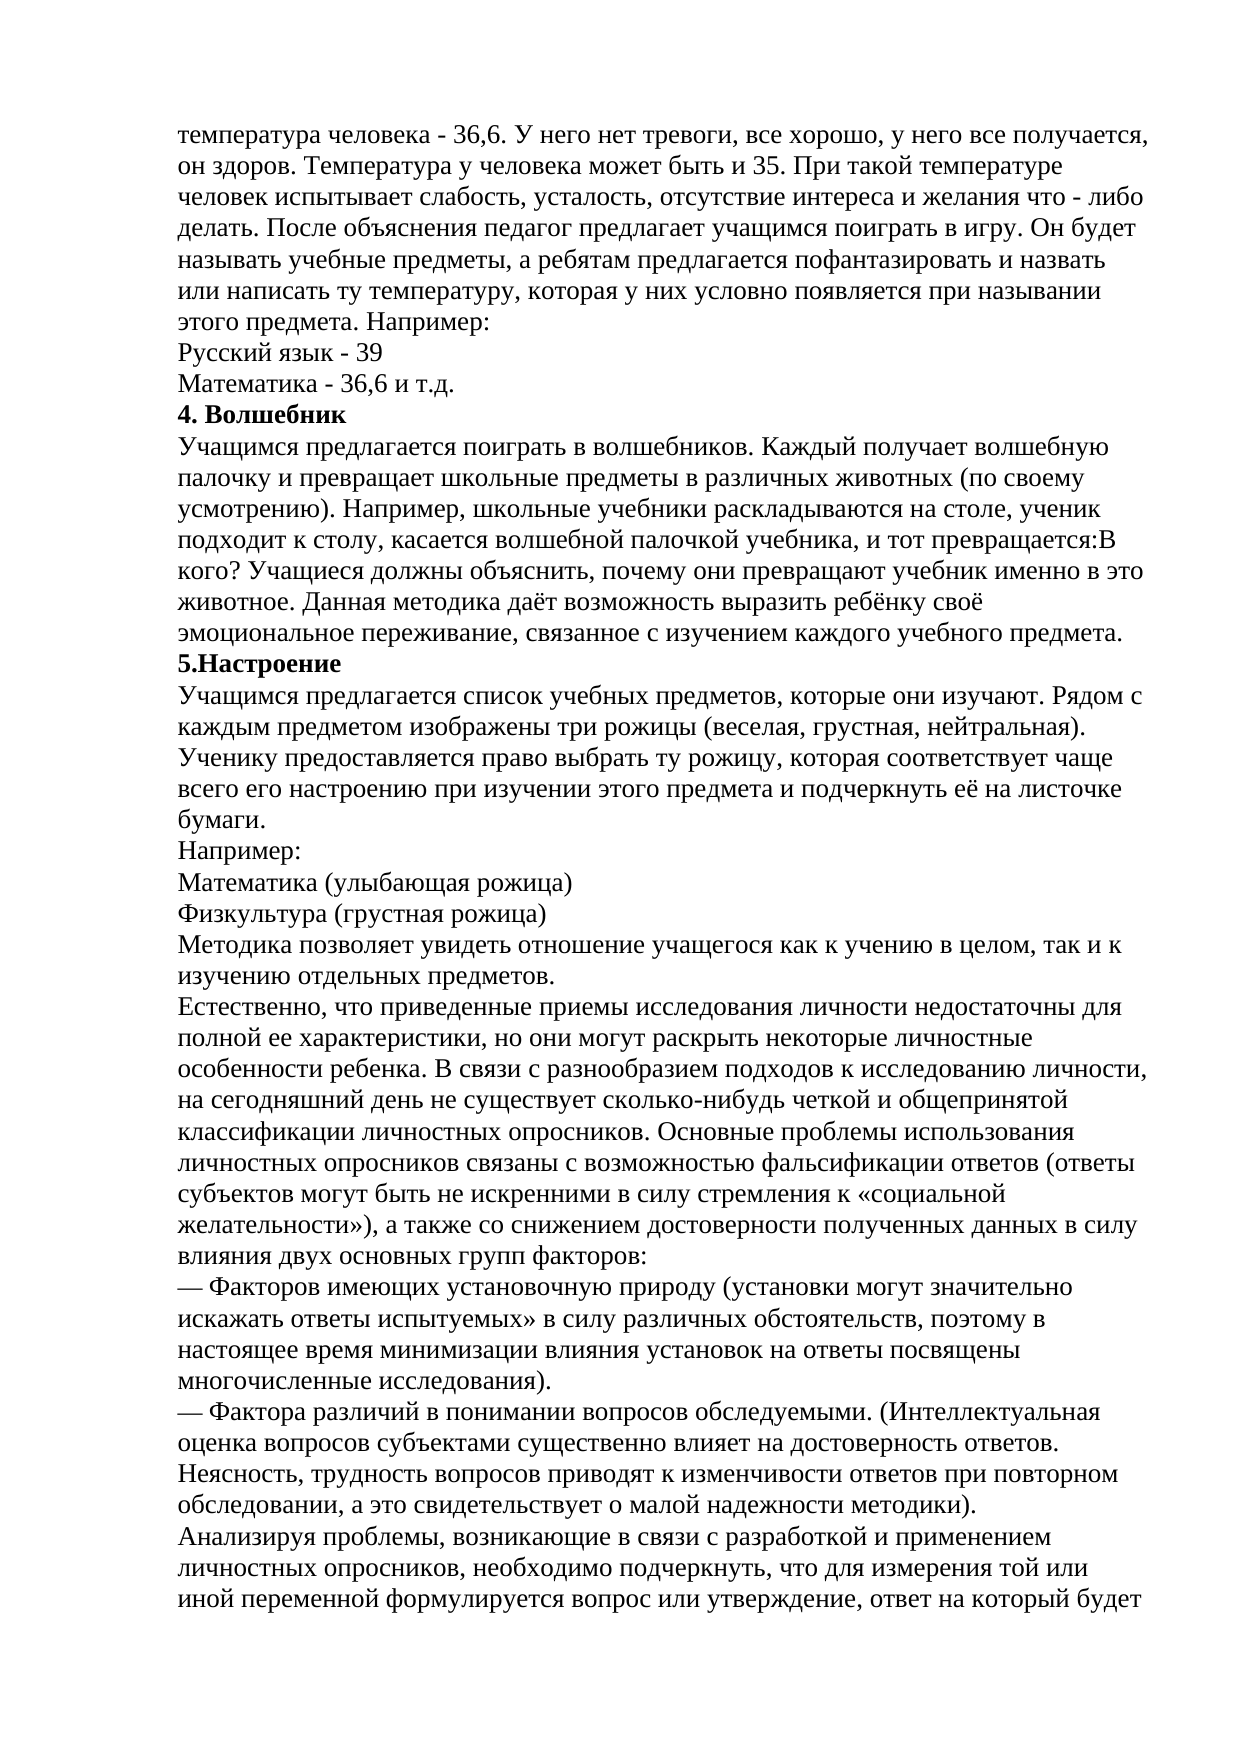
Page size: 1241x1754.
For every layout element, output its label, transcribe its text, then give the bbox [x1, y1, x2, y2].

text Например: [177, 834, 1152, 866]
text Естественно, что приведенные приемы исследования личности недостаточны для полной ее характеристики, но они могут раскрыть некоторые личностные особенности ребенка. В связи с разнообразием подходов к исследованию личности, на сегодняшний день не существует сколько-нибудь четкой и общепринятой классификации личностных опросников. Основные проблемы использования личностных опросников связаны с возможностью фальсификации ответов (ответы субъектов могут быть не искренними в силу стремления к «социальной желательности»), а также со снижением достоверности полученных данных в силу влияния двух основных групп факторов: [177, 990, 1152, 1271]
text — Фактора различий в понимании вопросов обследуемыми. (Интеллектуальная оценка вопросов субъектами существенно влияет на достоверность ответов. Неясность, трудность вопросов приводят к изменчивости ответов при повторном обследовании, а это свидетельствует о малой надежности методики). [177, 1395, 1152, 1520]
text Физкультура (грустная рожица) [177, 897, 1152, 928]
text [177, 1520, 1152, 1613]
text — Факторов имеющих установочную природу (установки могут значительно искажать ответы испытуемых» в силу различных обстоятельств, поэтому в настоящее время минимизации влияния установок на ответы посвящены многочисленные исследования). [177, 1271, 1152, 1395]
text 4. Волшебник [177, 398, 1152, 429]
text Математика - 36,6 и т.д. [177, 367, 1152, 398]
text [177, 118, 1152, 336]
text Методика позволяет увидеть отношение учащегося как к учению в целом, так и к изучению отдельных предметов. [177, 928, 1152, 990]
text Русский язык - 39 [177, 336, 1152, 367]
text Учащимся предлагается поиграть в волшебников. Каждый получает волшебную палочку и превращает школьные предметы в различных животных (по своему усмотрению). Например, школьные учебники раскладываются на столе, ученик подходит к столу, касается волшебной палочкой учебника, и тот превращается:В кого? Учащиеся должны объяснить, почему они превращают учебник именно в это животное. Данная методика даёт возможность выразить ребёнку своё эмоциональное переживание, связанное с изучением каждого учебного предмета. [177, 429, 1152, 648]
text Математика (улыбающая рожица) [177, 866, 1152, 897]
text Учащимся предлагается список учебных предметов, которые они изучают. Рядом с каждым предметом изображены три рожицы (веселая, грустная, нейтральная). Ученику предоставляется право выбрать ту рожицу, которая соответствует чаще всего его настроению при изучении этого предмета и подчеркнуть её на листочке бумаги. [177, 679, 1152, 834]
text 5.Настроение [177, 648, 1152, 679]
